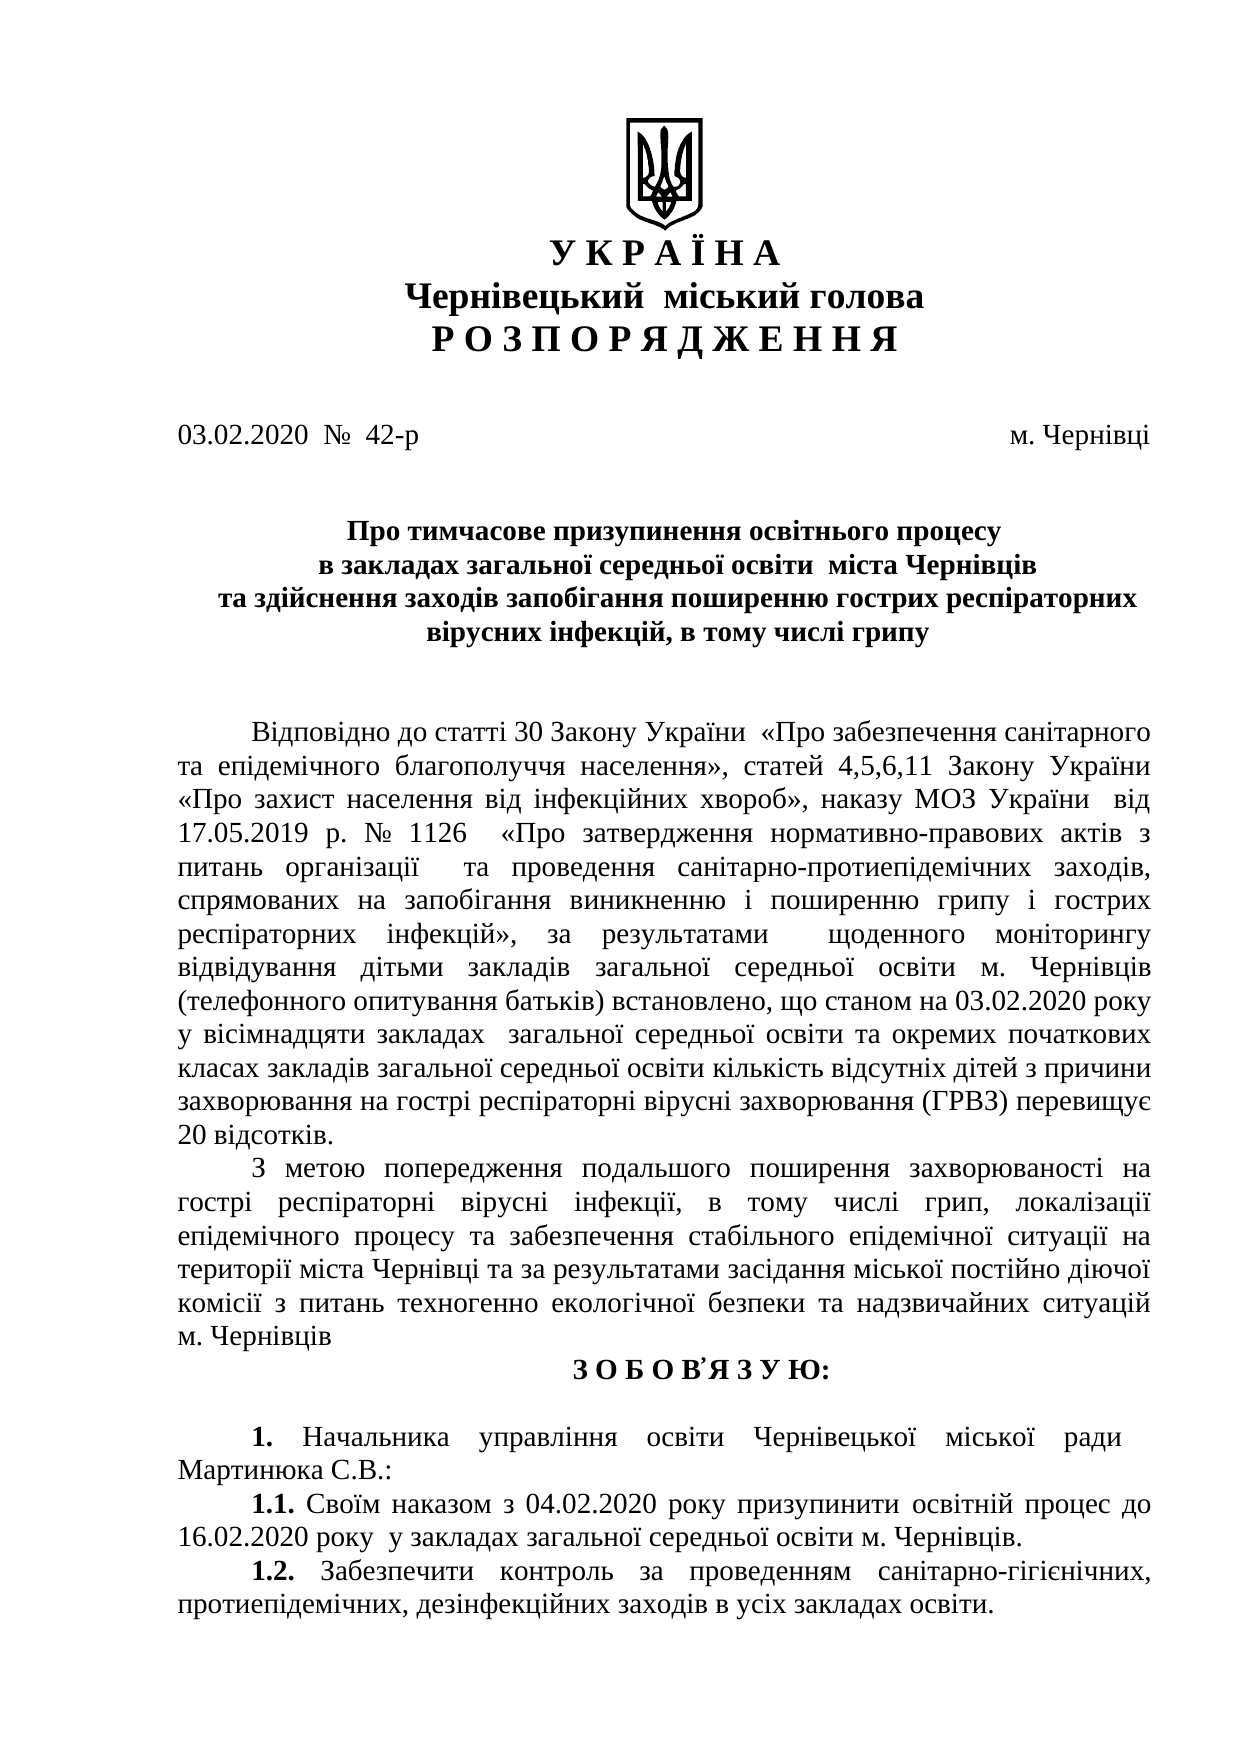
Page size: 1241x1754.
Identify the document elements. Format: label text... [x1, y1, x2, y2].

text З О Б О В̕ Я З У Ю: [177, 1352, 1152, 1385]
text 03.02.2020 № 42-р м. Чернівці [177, 417, 1152, 451]
table_header Про тимчасове призупинення освітнього процесу в закладах загальної середньої освіти міста Чернівців та здійснення заходів запобігання поширенню гострих респіраторних вірусних інфекцій, в тому числі грипу [177, 513, 1178, 647]
text Відповідно до статті 30 Закону України «Про забезпечення санітарного та епідемічного благополуччя населення», статей 4,5,6,11 Закону України «Про захист населення від інфекційних хвороб», наказу МОЗ України від 17.05.2019 р. № 1126 «Про затвердження нормативно-правових актів з питань організації та проведення санітарно-протиепідемічних заходів, спрямованих на запобігання виникненню і поширенню грипу і гострих респіраторних інфекцій», за результатами щоденного моніторингу відвідування дітьми закладів загальної середньої освіти м. Чернівців (телефонного опитування батьків) встановлено, що станом на 03.02.2020 року у вісімнадцяти закладах загальної середньої освіти та окремих початкових класах закладів загальної середньої освіти кількість відсутніх дітей з причини захворювання на гострі респіраторні вірусні захворювання (ГРВЗ) перевищує 20 відсотків. [177, 714, 1152, 916]
text Відповідно до статті 30 Закону України «Про забезпечення санітарного та епідемічного благополуччя населення», статей 4,5,6,11 Закону України «Про захист населення від інфекційних хвороб», наказу МОЗ України від 17.05.2019 р. № 1126 «Про затвердження нормативно-правових актів з питань організації та проведення санітарно-протиепідемічних заходів, спрямованих на запобігання виникненню і поширенню грипу і гострих респіраторних інфекцій», за результатами щоденного моніторингу відвідування дітьми закладів загальної середньої освіти м. Чернівців (телефонного опитування батьків) встановлено, що станом на 03.02.2020 року у вісімнадцяти закладах загальної середньої освіти та окремих початкових класах закладів загальної середньої освіти кількість відсутніх дітей з причини захворювання на гострі респіраторні вірусні захворювання (ГРВЗ) перевищує 20 відсотків. [177, 916, 1152, 1151]
text 1.2. Забезпечити контроль за проведенням санітарно-гігієнічних, протиепідемічних, дезінфекційних заходів в усіх закладах освіти. [177, 1553, 1152, 1620]
subtitle Р О З П О Р Я Д Ж Е Н Н Я [177, 317, 1152, 360]
text Чернівецький міський голова [177, 274, 1152, 317]
text З метою попередження подальшого поширення захворюваності на гострі респіраторні вірусні інфекції, в тому числі грип, локалізації епідемічного процесу та забезпечення стабільного епідемічної ситуації на території міста Чернівці та за результатами засідання міської постійно діючої комісії з питань техногенно екологічної безпеки та надзвичайних ситуацій м. Чернівців [177, 1151, 1152, 1352]
text 1.1. Своїм наказом з 04.02.2020 року призупинити освітній процес до 16.02.2020 року у закладах загальної середньої освіти м. Чернівців. [177, 1486, 1152, 1553]
text 1. Начальника управління освіти Чернівецької міської ради Мартинюка С.В.: [177, 1419, 1152, 1486]
text У К Р А Ї Н А [177, 231, 1152, 274]
